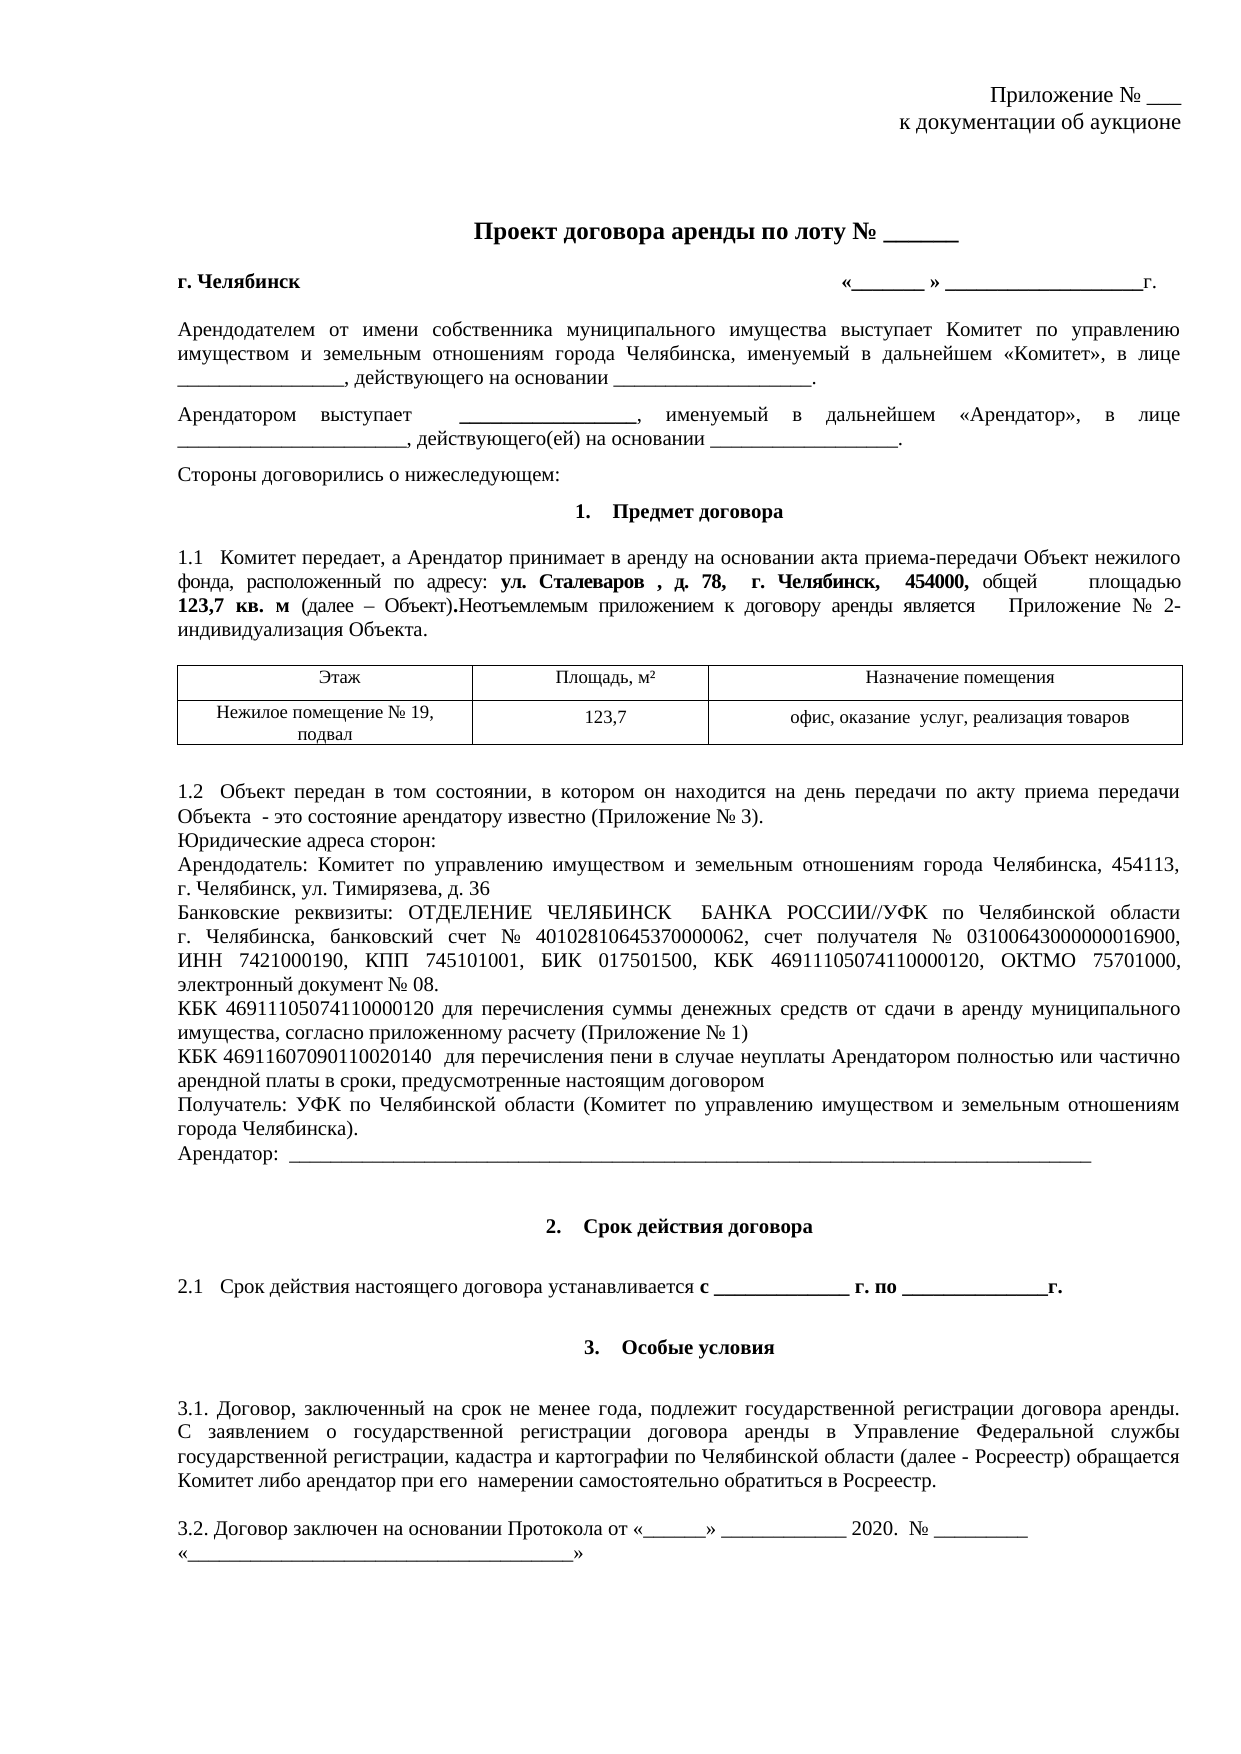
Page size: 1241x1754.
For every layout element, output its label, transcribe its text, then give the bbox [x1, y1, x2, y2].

text КБК 46911105074110000120 для перечисления суммы денежных средств от сдачи в аренду муниципального имущества, согласно приложенному расчету (Приложение № 1) [177, 996, 1181, 1044]
table_cell 123,7 [473, 701, 708, 744]
list Предмет договора [177, 499, 1181, 523]
text г. Челябинск «_______ » ___________________г. [177, 269, 1181, 293]
text Арендодатель: Комитет по управлению имуществом и земельным отношениям города Челябинска, 454113, г. Челябинск, ул. Тимирязева, д. 36 [177, 852, 1181, 900]
table_cell офис, оказание услуг, реализация товаров [709, 701, 1182, 744]
text 3.1. Договор, заключенный на срок не менее года, подлежит государственной регистрации договора аренды. С заявлением о государственной регистрации договора аренды в Управление Федеральной службы государственной регистрации, кадастра и картографии по Челябинской области (далее - Росреестр) обращается Комитет либо арендатор при его намерении самостоятельно обратиться в Росреестр. [177, 1395, 1181, 1492]
table_header Площадь, м² [473, 666, 708, 700]
table_header Назначение помещения [709, 666, 1182, 700]
text к документации об аукционе [177, 108, 1181, 134]
table_header Этаж [178, 666, 472, 700]
list Срок действия настоящего договора устанавливается с _____________ г. по ______________г. [177, 1274, 1181, 1298]
text Приложение № ___ [177, 82, 1181, 108]
text Арендатор: _____________________________________________________________________________ [177, 1140, 1181, 1164]
list Объект передан в том состоянии, в котором он находится на день передачи по акту приема передачи Объекта - это состояние арендатору известно (Приложение № 3). [177, 779, 1181, 828]
text Арендодателем от имени собственника муниципального имущества выступает Комитет по управлению имуществом и земельным отношениям города Челябинска, именуемый в дальнейшем «Комитет», в лице ________________, действующего на основании ___________________. [177, 317, 1181, 389]
list Особые условия [177, 1335, 1181, 1359]
list Комитет передает, а Арендатор принимает в аренду на основании акта приема-передачи Объект нежилого фонда, расположенный по адресу: ул. Сталеваров , д. 78, г. Челябинск, 454000, общей площадью 123,7 кв. м (далее – Объект).Неотъемлемым приложением к договору аренды является Приложение № 2-индивидуализация Объекта. [177, 545, 1181, 641]
text Получатель: УФК по Челябинской области (Комитет по управлению имуществом и земельным отношениям города Челябинска). [177, 1092, 1181, 1140]
text Арендатором выступает _________________, именуемый в дальнейшем «Арендатор», в лице ______________________, действующего(ей) на основании __________________. [177, 401, 1181, 449]
text «_____________________________________» [177, 1540, 1181, 1564]
text Проект договора аренды по лоту № ______ [177, 216, 1181, 244]
text Юридические адреса сторон: [177, 828, 1181, 852]
text КБК 46911607090110020140 для перечисления пени в случае неуплаты Арендатором полностью или частично арендной платы в сроки, предусмотренные настоящим договором [177, 1044, 1181, 1092]
list Срок действия договора [177, 1213, 1181, 1238]
table_cell Нежилое помещение № 19, подвал [178, 701, 472, 744]
text 3.2. Договор заключен на основании Протокола от «______» ____________ 2020. № _________ [177, 1516, 1181, 1540]
text Стороны договорились о нижеследующем: [177, 462, 1181, 486]
text Банковские реквизиты: ОТДЕЛЕНИЕ ЧЕЛЯБИНСК БАНКА РОССИИ//УФК по Челябинской области г. Челябинска, банковский счет № 40102810645370000062, счет получателя № 03100643000000016900, ИНН 7421000190, КПП 745101001, БИК 017501500, КБК 46911105074110000120, ОКТМО 75701000, электронный документ № 08. [177, 900, 1181, 996]
